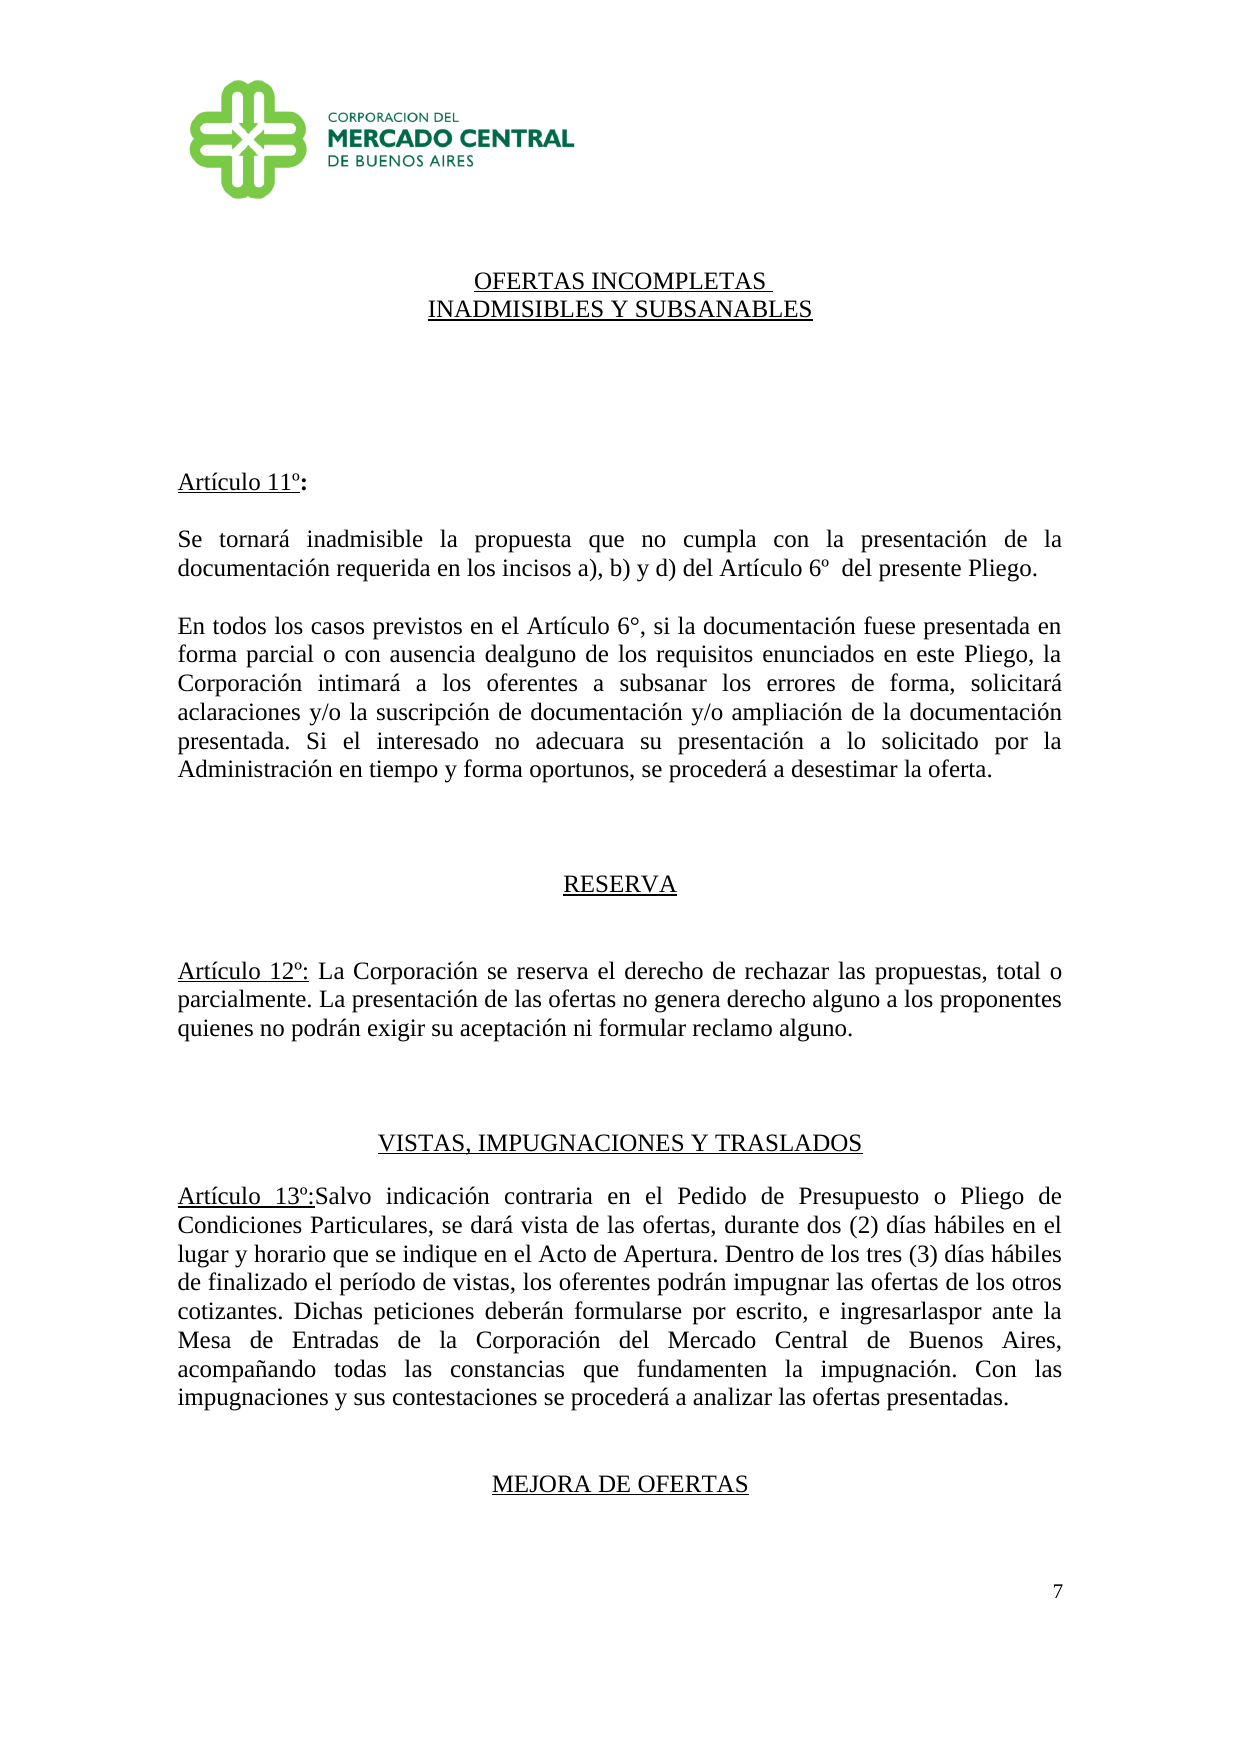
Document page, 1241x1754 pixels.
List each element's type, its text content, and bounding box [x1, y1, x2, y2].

subtitle RESERVA [177, 869, 1063, 898]
text Artículo 12º: La Corporación se reserva el derecho de rechazar las propuestas, total o parcialmente. La presentación de las ofertas no genera derecho alguno a los proponentes quienes no podrán exigir su aceptación ni formular reclamo alguno. [177, 956, 1063, 1042]
subtitle VISTAS, IMPUGNACIONES Y TRASLADOS [177, 1128, 1063, 1157]
text Artículo 13º:Salvo indicación contraria en el Pedido de Presupuesto o Pliego de Condiciones Particulares, se dará vista de las ofertas, durante dos (2) días hábiles en el lugar y horario que se indique en el Acto de Apertura. Dentro de los tres (3) días hábiles de finalizado el período de vistas, los oferentes podrán impugnar las ofertas de los otros cotizantes. Dichas peticiones deberán formularse por escrito, e ingresarlaspor ante la Mesa de Entradas de la Corporación del Mercado Central de Buenos Aires, acompañando todas las constancias que fundamenten la impugnación. Con las impugnaciones y sus contestaciones se procederá a analizar las ofertas presentadas. [177, 1181, 1063, 1411]
text Se tornará inadmisible la propuesta que no cumpla con la presentación de la documentación requerida en los incisos a), b) y d) del Artículo 6º del presente Pliego. [177, 524, 1063, 582]
subtitle OFERTAS INCOMPLETAS [177, 266, 1063, 294]
picture [177, 75, 590, 211]
text En todos los casos previstos en el Artículo 6°, si la documentación fuese presentada en forma parcial o con ausencia dealguno de los requisitos enunciados en este Pliego, la Corporación intimará a los oferentes a subsanar los errores de forma, solicitará aclaraciones y/o la suscripción de documentación y/o ampliación de la documentación presentada. Si el interesado no adecuara su presentación a lo solicitado por la Administración en tiempo y forma oportunos, se procederá a desestimar la oferta. [177, 611, 1063, 783]
subtitle INADMISIBLES Y SUBSANABLES [177, 294, 1063, 323]
text Artículo 11º: [177, 467, 1063, 496]
subtitle MEJORA DE OFERTAS [177, 1469, 1063, 1497]
